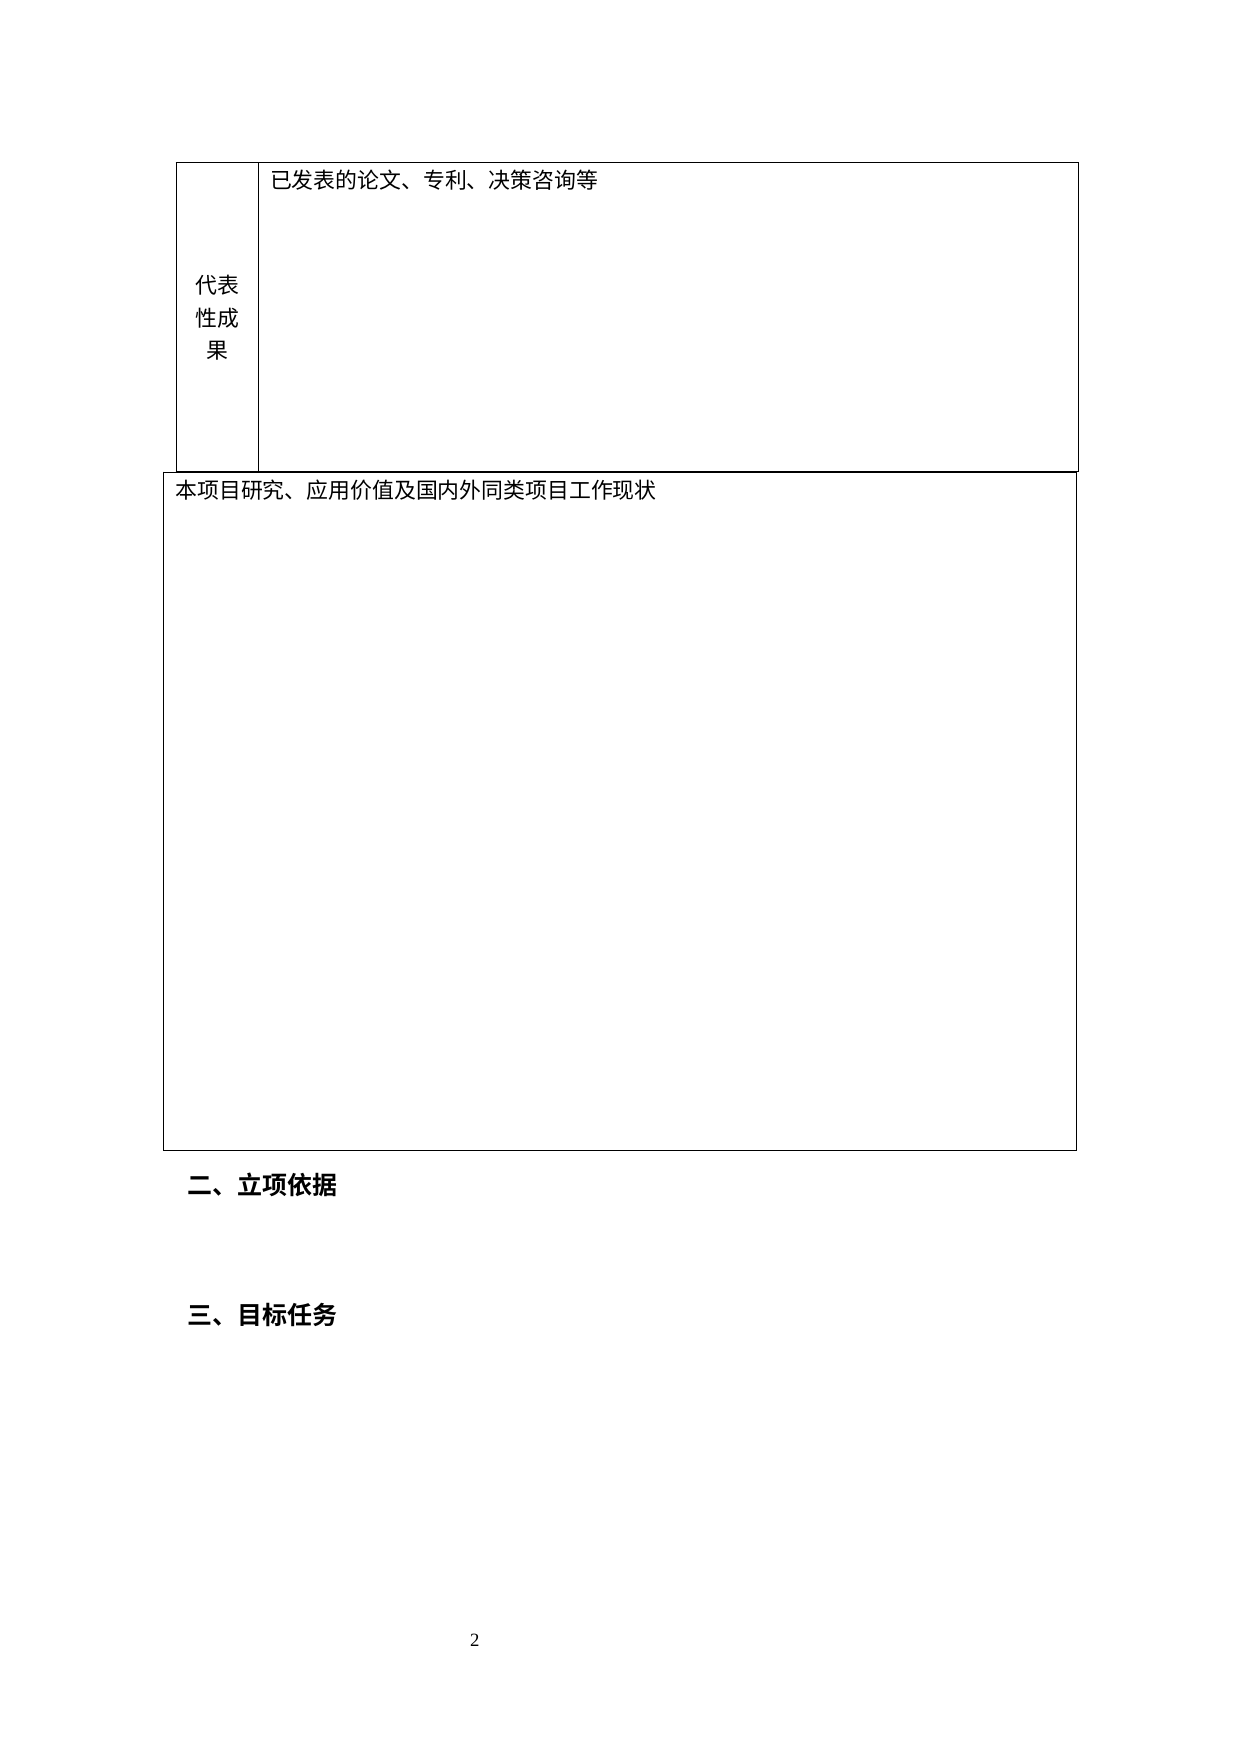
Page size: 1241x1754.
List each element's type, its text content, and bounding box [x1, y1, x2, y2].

text 三、目标任务 [187, 1281, 1053, 1346]
table_header 本项目研究、应用价值及国内外同类项目工作现状 [164, 473, 1076, 1150]
table_cell 已发表的论文、专利、决策咨询等 [259, 163, 1078, 471]
text 二、立项依据 [187, 1151, 1053, 1216]
table_cell 代表性成果 [177, 163, 258, 471]
